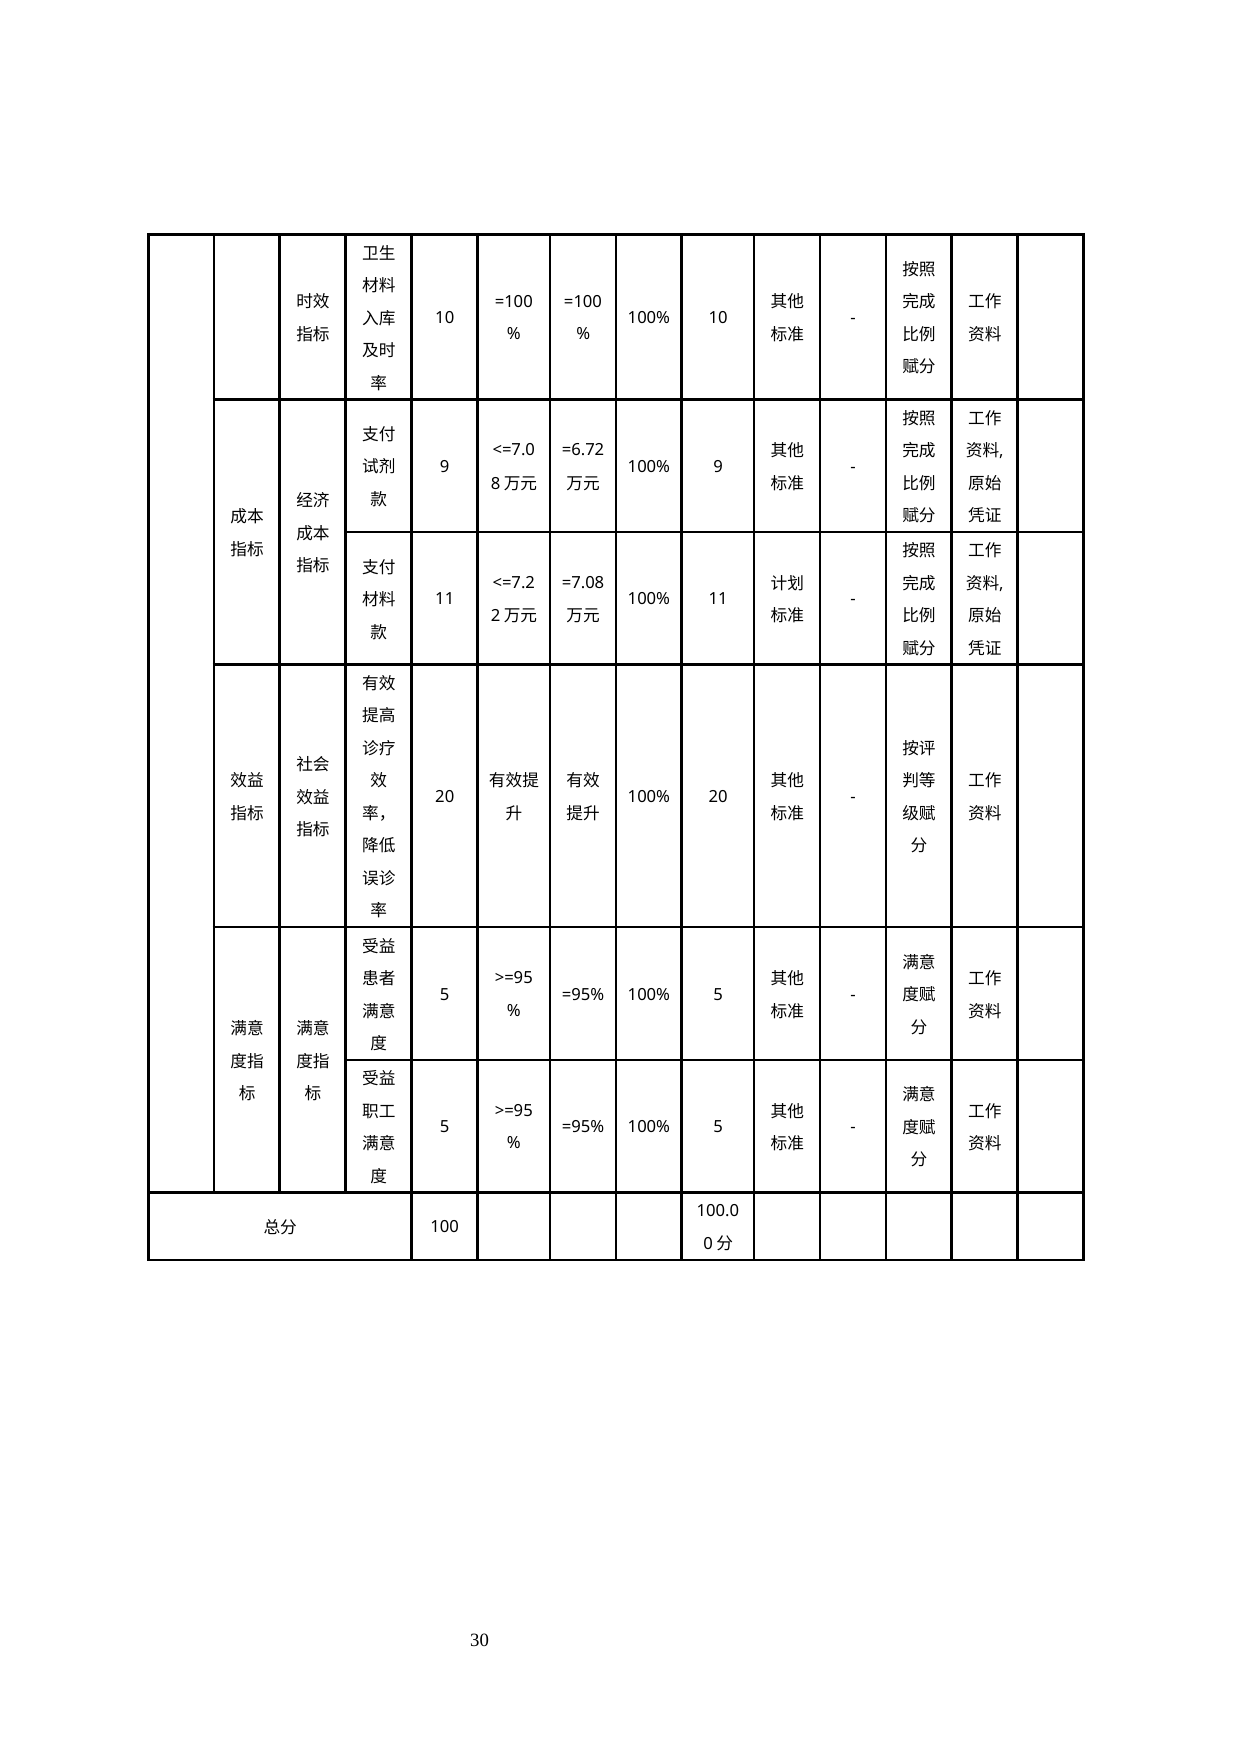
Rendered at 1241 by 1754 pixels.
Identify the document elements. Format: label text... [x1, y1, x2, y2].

table_cell 按评判等级赋分 [887, 666, 950, 926]
table_cell 20 [413, 666, 476, 926]
table_cell [617, 1194, 680, 1259]
table_cell 100% [617, 928, 680, 1058]
table_cell <=7.22万元 [479, 533, 549, 663]
table_cell 有效提升 [551, 666, 615, 926]
table_cell 其他标准 [755, 401, 819, 531]
table_cell <=7.08万元 [479, 401, 549, 531]
table_cell 工作资料,原始凭证 [953, 533, 1016, 663]
table_cell 工作资料 [953, 236, 1016, 398]
table_cell 5 [683, 1061, 753, 1191]
table_cell 按照完成比例赋分 [887, 533, 950, 663]
table_cell [755, 1194, 819, 1259]
table_cell 100% [617, 533, 680, 663]
table_cell 社会效益指标 [281, 666, 344, 926]
table_cell [1019, 1194, 1082, 1259]
table_cell 按照完成比例赋分 [887, 401, 950, 531]
table_cell 其他标准 [755, 1061, 819, 1191]
table_cell 10 [683, 236, 753, 398]
table_cell 按照完成比例赋分 [887, 236, 950, 398]
table_cell - [821, 1061, 885, 1191]
table_cell - [821, 666, 885, 926]
table_cell 经济成本指标 [281, 401, 344, 663]
table_cell [1019, 236, 1082, 398]
table_cell 100% [617, 401, 680, 531]
table_cell =100% [479, 236, 549, 398]
table_cell 5 [683, 928, 753, 1058]
table_cell [1019, 533, 1082, 663]
table_cell 效益指标 [215, 666, 278, 926]
table_cell >=95% [479, 1061, 549, 1191]
table_cell 满意度赋分 [887, 1061, 950, 1191]
table_cell [1019, 401, 1082, 531]
table_cell 其他标准 [755, 666, 819, 926]
table_cell [953, 1194, 1016, 1259]
table_cell 11 [683, 533, 753, 663]
table_cell =100% [551, 236, 615, 398]
table_cell 工作资料 [953, 1061, 1016, 1191]
table_cell 其他标准 [755, 928, 819, 1058]
table_cell - [821, 928, 885, 1058]
table_cell [479, 1194, 549, 1259]
table_cell 支付材料款 [347, 533, 410, 663]
table_cell 5 [413, 928, 476, 1058]
table_cell =6.72万元 [551, 401, 615, 531]
table_cell [821, 1194, 885, 1259]
table_cell 工作资料 [953, 666, 1016, 926]
table_cell =95% [551, 928, 615, 1058]
table_cell 10 [413, 236, 476, 398]
table_cell 卫生材料入库及时率 [347, 236, 410, 398]
table_cell 满意度指标 [215, 928, 278, 1191]
table_cell 100% [617, 666, 680, 926]
table_cell 9 [413, 401, 476, 531]
table_cell 满意度指标 [281, 928, 344, 1191]
table_cell 受益患者满意度 [347, 928, 410, 1058]
table_cell =95% [551, 1061, 615, 1191]
table_cell 100% [617, 1061, 680, 1191]
table_cell 100 [413, 1194, 476, 1259]
table_cell [887, 1194, 950, 1259]
table_cell 有效提升 [479, 666, 549, 926]
table_cell 其他标准 [755, 236, 819, 398]
table_cell [1019, 666, 1082, 926]
table_cell [551, 1194, 615, 1259]
table_cell 工作资料 [953, 928, 1016, 1058]
table_cell - [821, 236, 885, 398]
table_cell 5 [413, 1061, 476, 1191]
table_cell 100% [617, 236, 680, 398]
table_cell [1019, 928, 1082, 1058]
table_cell >=95% [479, 928, 549, 1058]
table_cell 支付试剂款 [347, 401, 410, 531]
table_cell 有效提高诊疗效率，降低误诊率 [347, 666, 410, 926]
table_cell 总分 [150, 1194, 410, 1259]
table_cell 9 [683, 401, 753, 531]
table_cell 工作资料,原始凭证 [953, 401, 1016, 531]
table_cell 11 [413, 533, 476, 663]
table_cell 受益职工满意度 [347, 1061, 410, 1191]
table_cell 时效指标 [281, 236, 344, 398]
table_cell - [821, 401, 885, 531]
table_cell 100.00分 [683, 1194, 753, 1259]
table_cell 成本指标 [215, 401, 278, 663]
table_cell - [821, 533, 885, 663]
table_cell 计划标准 [755, 533, 819, 663]
table_cell [1019, 1061, 1082, 1191]
table_cell 满意度赋分 [887, 928, 950, 1058]
table_cell 20 [683, 666, 753, 926]
table_cell =7.08万元 [551, 533, 615, 663]
